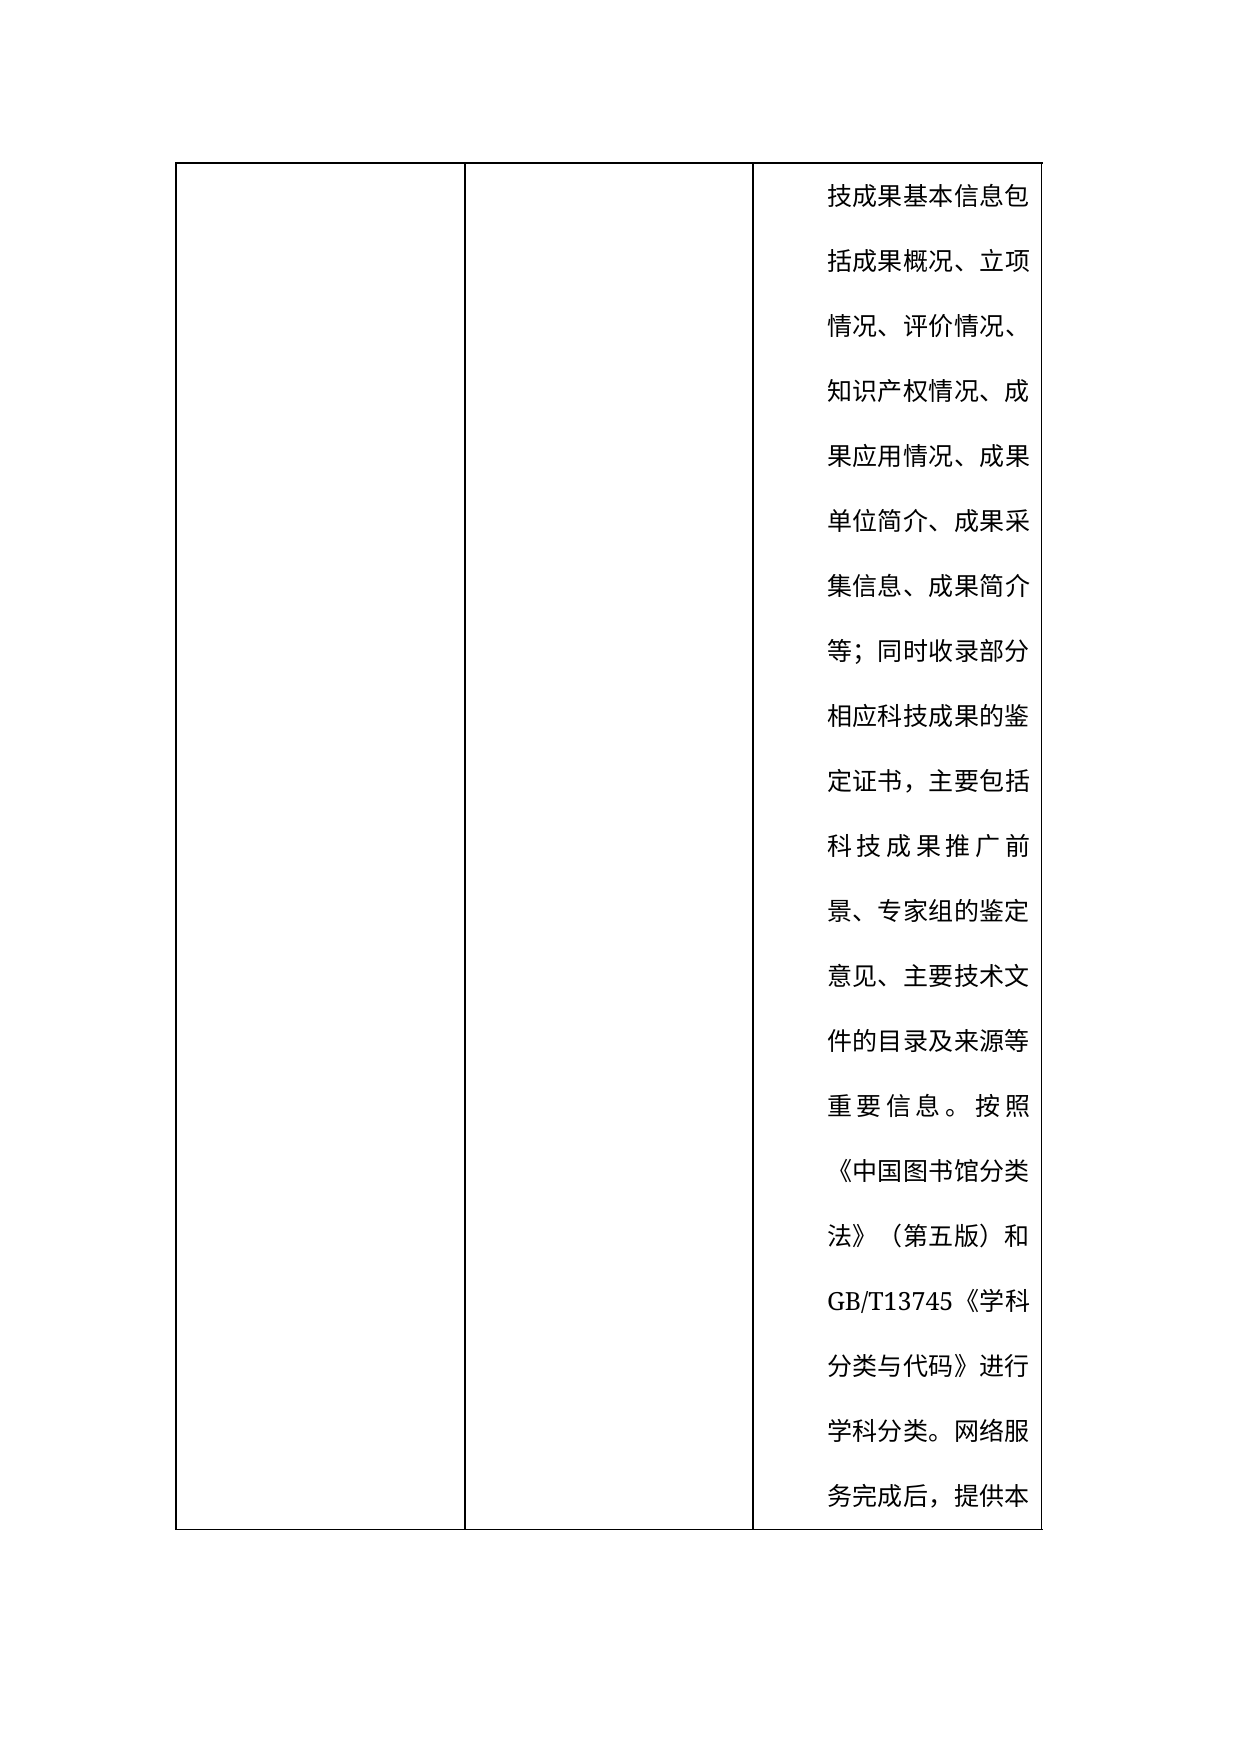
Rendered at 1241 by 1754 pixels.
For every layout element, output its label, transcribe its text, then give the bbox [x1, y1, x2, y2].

table_cell [177, 164, 464, 1528]
table_cell 1 [466, 164, 752, 1528]
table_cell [754, 164, 1041, 1528]
